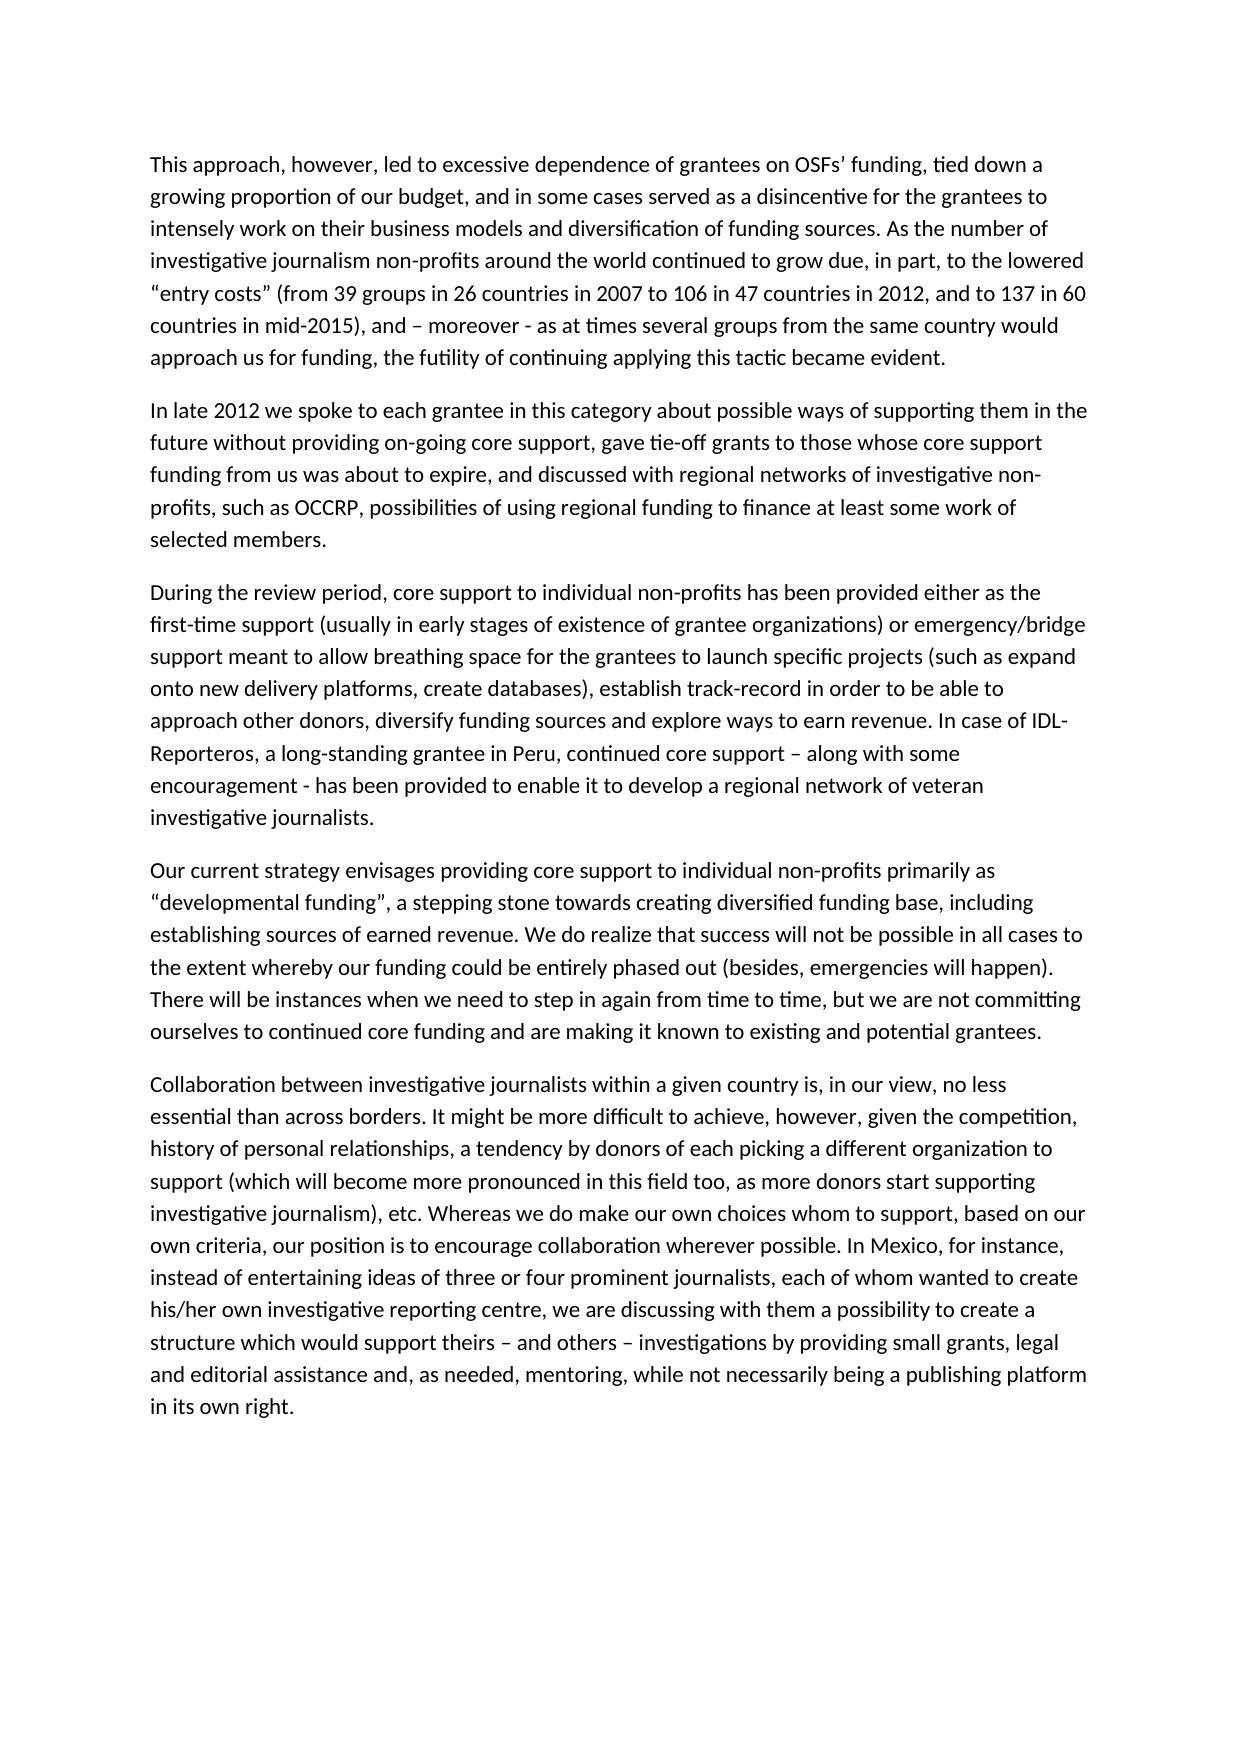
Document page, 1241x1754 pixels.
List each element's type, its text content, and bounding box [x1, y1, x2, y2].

text In late 2012 we spoke to each grantee in this category about possible ways of supporting them in the future without providing on-going core support, gave tie-off grants to those whose core support funding from us was about to expire, and discussed with regional networks of investigative non-profits, such as OCCRP, possibilities of using regional funding to finance at least some work of selected members. [150, 396, 1090, 553]
text Collaboration between investigative journalists within a given country is, in our view, no less essential than across borders. It might be more difficult to achieve, however, given the competition, history of personal relationships, a tendency by donors of each picking a different organization to support (which will become more pronounced in this field too, as more donors start supporting investigative journalism), etc. Whereas we do make our own choices whom to support, based on our own criteria, our position is to encourage collaboration wherever possible. In Mexico, for instance, instead of entertaining ideas of three or four prominent journalists, each of whom wanted to create his/her own investigative reporting centre, we are discussing with them a possibility to create a structure which would support theirs – and others – investigations by providing small grants, legal and editorial assistance and, as needed, mentoring, while not necessarily being a publishing platform in its own right. [150, 1070, 1090, 1420]
text During the review period, core support to individual non-profits has been provided either as the first-time support (usually in early stages of existence of grantee organizations) or emergency/bridge support meant to allow breathing space for the grantees to launch specific projects (such as expand onto new delivery platforms, create databases), establish track-record in order to be able to approach other donors, diversify funding sources and explore ways to earn revenue. In case of IDL-Reporteros, a long-standing grantee in Peru, continued core support – along with some encouragement - has been provided to enable it to develop a regional network of veteran investigative journalists. [150, 578, 1090, 831]
text This approach, however, led to excessive dependence of grantees on OSFs’ funding, tied down a growing proportion of our budget, and in some cases served as a disincentive for the grantees to intensely work on their business models and diversification of funding sources. As the number of investigative journalism non-profits around the world continued to grow due, in part, to the lowered “entry costs” (from 39 groups in 26 countries in 2007 to 106 in 47 countries in 2012, and to 137 in 60 countries in mid-2015), and – moreover - as at times several groups from the same country would approach us for funding, the futility of continuing applying this tactic became evident. [150, 150, 1090, 371]
text Our current strategy envisages providing core support to individual non-profits primarily as “developmental funding”, a stepping stone towards creating diversified funding base, including establishing sources of earned revenue. We do realize that success will not be possible in all cases to the extent whereby our funding could be entirely phased out (besides, emergencies will happen). There will be instances when we need to step in again from time to time, but we are not committing ourselves to continued core funding and are making it known to existing and potential grantees. [150, 856, 1090, 1045]
